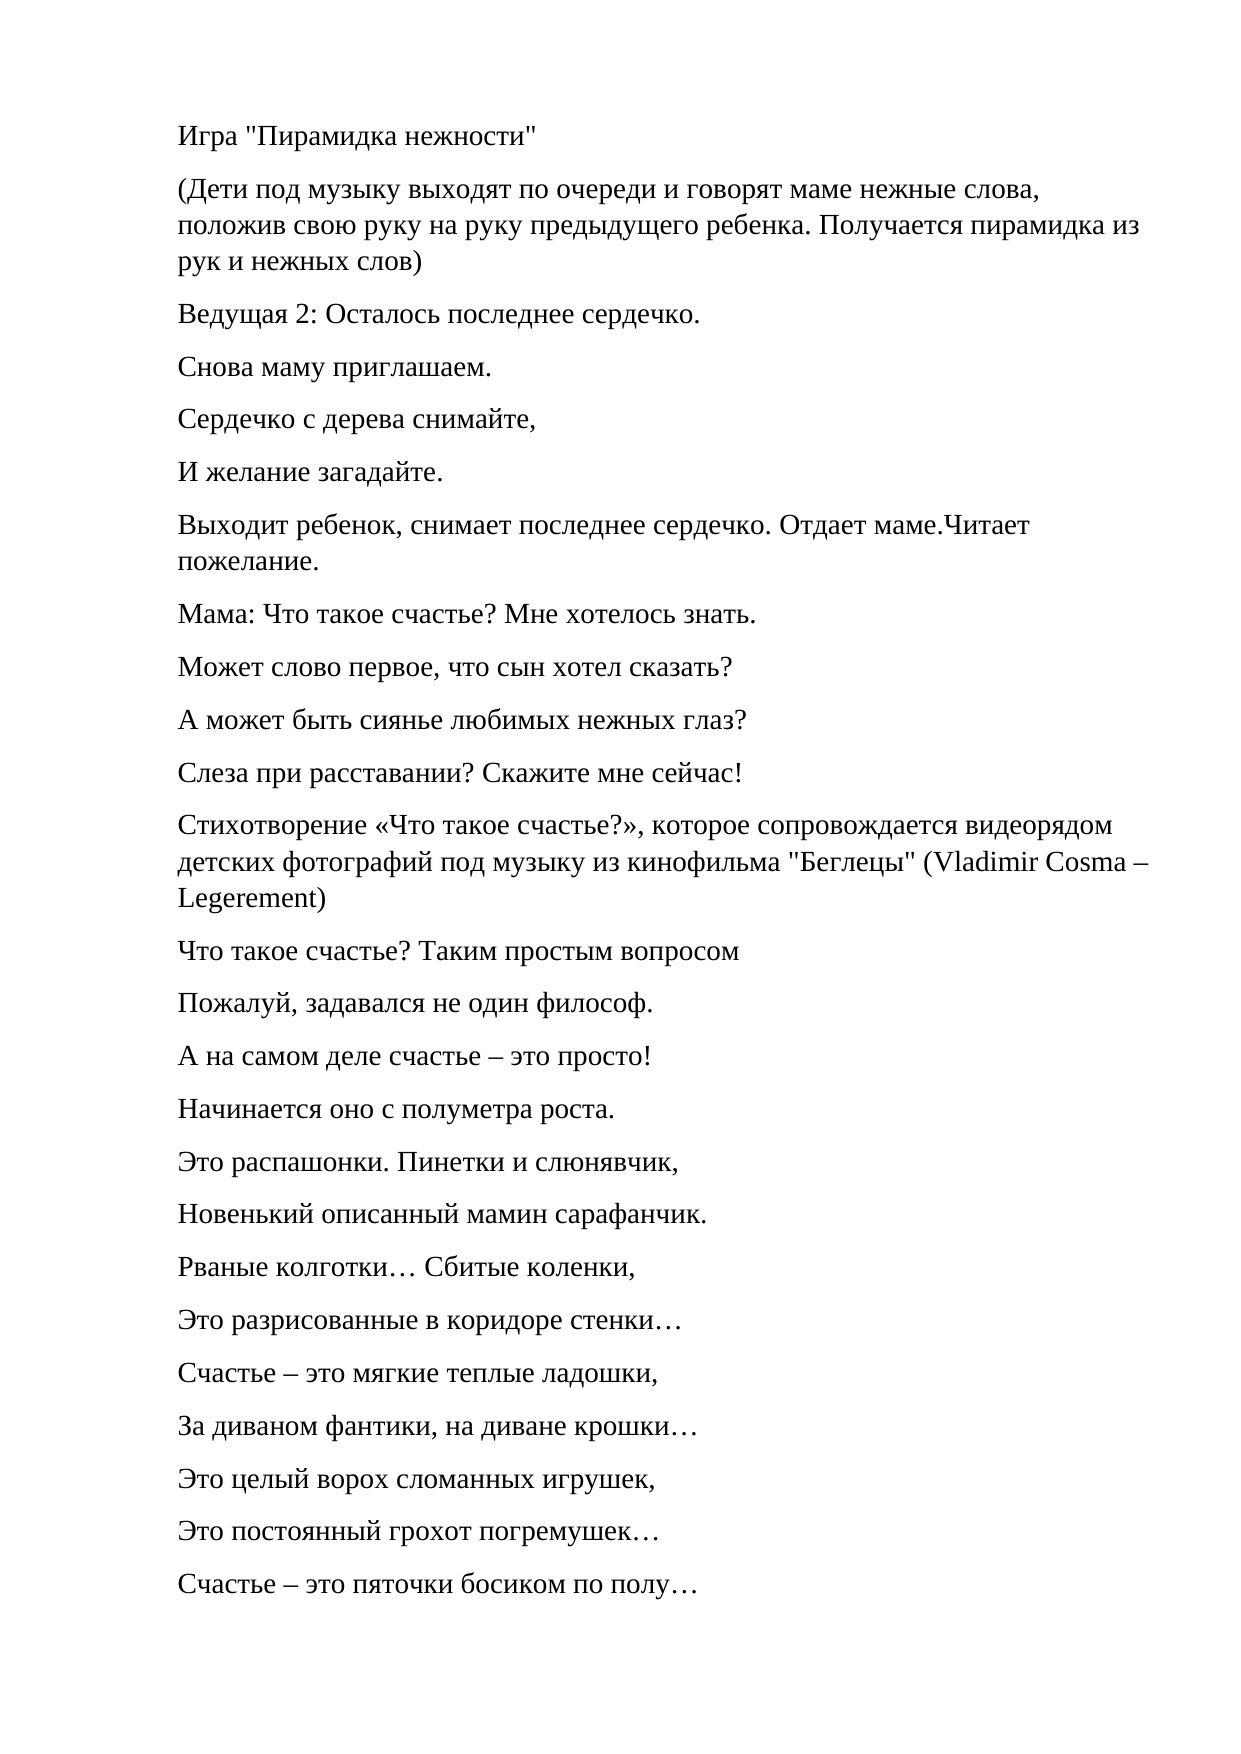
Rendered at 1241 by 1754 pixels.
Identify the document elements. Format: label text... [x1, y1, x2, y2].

text Это распашонки. Пинетки и слюнявчик, [177, 1144, 1152, 1177]
text А может быть сиянье любимых нежных глаз? [177, 702, 1152, 735]
text За диваном фантики, на диване крошки… [177, 1408, 1152, 1441]
text (Дети под музыку выходят по очереди и говорят маме нежные слова, положив свою руку на руку предыдущего ребенка. Получается пирамидка из рук и нежных слов) [177, 171, 1152, 277]
text Счастье – это пяточки босиком по полу… [177, 1566, 1152, 1600]
text Мама: Что такое счастье? Мне хотелось знать. [177, 596, 1152, 630]
text Новенький описанный мамин сарафанчик. [177, 1197, 1152, 1230]
text А на самом деле счастье – это просто! [177, 1038, 1152, 1072]
text Это разрисованные в коридоре стенки… [177, 1302, 1152, 1336]
text Начинается оно с полуметра роста. [177, 1091, 1152, 1124]
text Игра "Пирамидка нежности" [177, 118, 1152, 152]
text Выходит ребенок, снимает последнее сердечко. Отдает маме.Читает пожелание. [177, 507, 1152, 577]
text Что такое счастье? Таким простым вопросом [177, 933, 1152, 966]
text Снова маму приглашаем. [177, 349, 1152, 382]
text И желание загадайте. [177, 454, 1152, 488]
text Пожалуй, задавался не один философ. [177, 985, 1152, 1019]
text Слеза при расставании? Скажите мне сейчас! [177, 755, 1152, 788]
text Счастье – это мягкие теплые ладошки, [177, 1355, 1152, 1389]
text Стихотворение «Что такое счастье?», которое сопровождается видеорядом детских фотографий под музыку из кинофильма "Беглецы" (Vladimir Cosma – Legerement) [177, 807, 1152, 913]
text Это постоянный грохот погремушек… [177, 1513, 1152, 1547]
text Может слово первое, что сын хотел сказать? [177, 649, 1152, 683]
text Это целый ворох сломанных игрушек, [177, 1461, 1152, 1494]
text Рваные колготки… Сбитые коленки, [177, 1249, 1152, 1283]
text Ведущая 2: Осталось последнее сердечко. [177, 296, 1152, 329]
text Сердечко с дерева снимайте, [177, 402, 1152, 435]
